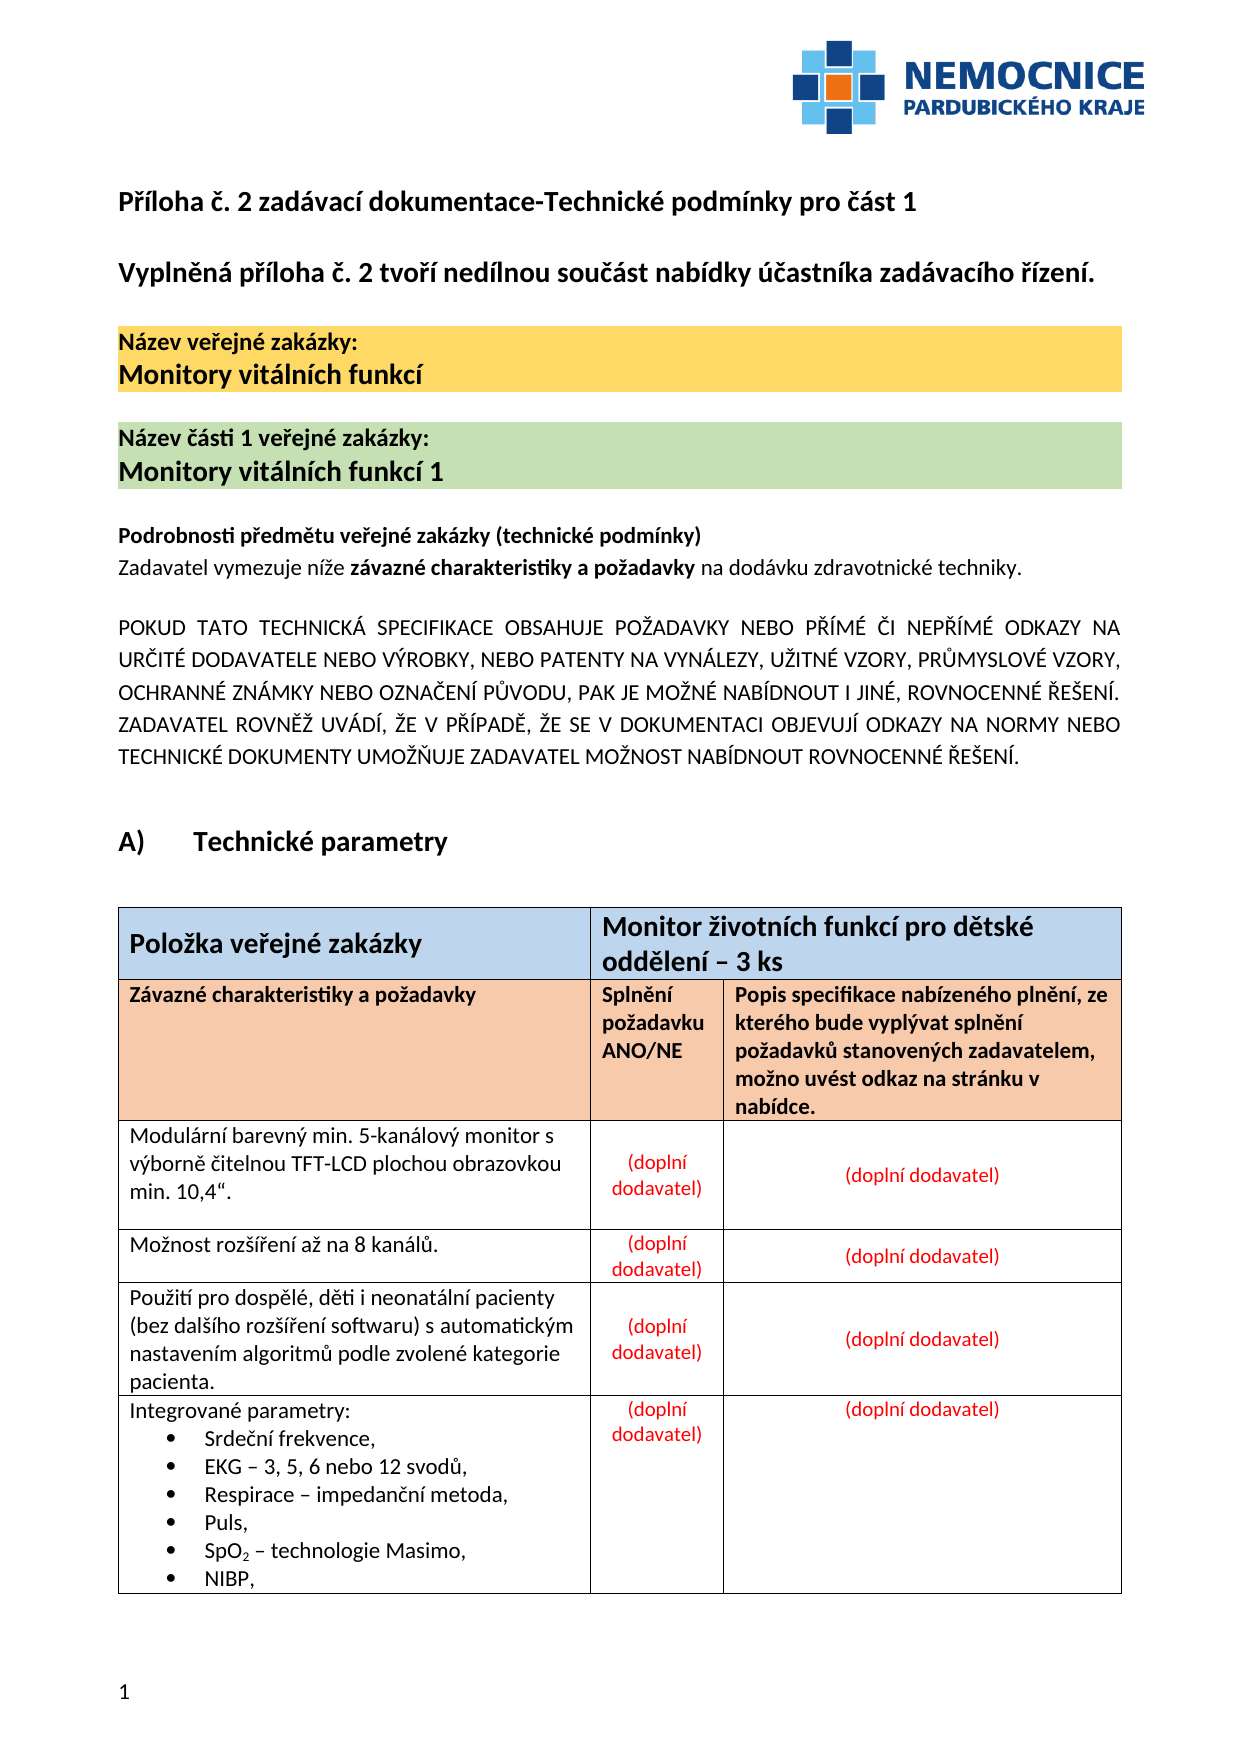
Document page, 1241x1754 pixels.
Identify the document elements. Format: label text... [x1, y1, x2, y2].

text Zadavatel vymezuje níže závazné charakteristiky a požadavky na dodávku zdravotnické techniky. [118, 553, 1122, 581]
table_cell (doplní dodavatel) [724, 1121, 1121, 1229]
table_header Monitor životních funkcí pro dětské oddělení – 3 ks [591, 908, 1121, 979]
table_cell Použití pro dospělé, děti i neonatální pacienty (bez dalšího rozšíření softwaru) s automatickým nastavením algoritmů podle zvolené kategorie pacienta. [119, 1283, 590, 1395]
table_cell (doplní dodavatel) [724, 1283, 1121, 1395]
text Název části 1 veřejné zakázky: [118, 422, 1122, 453]
table_cell (doplní dodavatel) [591, 1230, 723, 1282]
text Vyplněná příloha č. 2 tvoří nedílnou součást nabídky účastníka zadávacího řízení. [118, 254, 1122, 290]
table_cell Splnění požadavku ANO/NE [591, 980, 723, 1120]
table_header Položka veřejné zakázky [119, 908, 590, 979]
table_cell (doplní dodavatel) [591, 1121, 723, 1229]
table_cell Modulární barevný min. 5-kanálový monitor s výborně čitelnou TFT-LCD plochou obrazovkou min. 10,4“. [119, 1121, 590, 1229]
text POKUD TATO TECHNICKÁ SPECIFIKACE OBSAHUJE POŽADAVKY NEBO PŘÍMÉ ČI NEPŘÍMÉ ODKAZY NA URČITÉ DODAVATELE NEBO VÝROBKY, NEBO PATENTY NA VYNÁLEZY, UŽITNÉ VZORY, PRŮMYSLOVÉ VZORY, OCHRANNÉ ZNÁMKY NEBO OZNAČENÍ PŮVODU, PAK JE MOŽNÉ NABÍDNOUT I JINÉ, ROVNOCENNÉ ŘEŠENÍ. ZADAVATEL ROVNĚŽ UVÁDÍ, ŽE V PŘÍPADĚ, ŽE SE V DOKUMENTACI OBJEVUJÍ ODKAZY NA NORMY NEBO TECHNICKÉ DOKUMENTY UMOŽŇUJE ZADAVATEL MOŽNOST NABÍDNOUT ROVNOCENNÉ ŘEŠENÍ. [118, 613, 1122, 770]
table_cell (doplní dodavatel) [724, 1230, 1121, 1282]
text Podrobnosti předmětu veřejné zakázky (technické podmínky) [118, 521, 1122, 549]
table_cell Popis specifikace nabízeného plnění, ze kterého bude vyplývat splnění požadavků stanovených zadavatelem, možno uvést odkaz na stránku v nabídce. [724, 980, 1121, 1120]
subtitle Monitory vitálních funkcí 1 [118, 453, 1122, 489]
subtitle Technické parametry [118, 823, 1122, 859]
table_cell (doplní dodavatel) [724, 1396, 1121, 1592]
text Příloha č. 2 zadávací dokumentace-Technické podmínky pro část 1 [118, 183, 1152, 219]
table_cell (doplní dodavatel) [591, 1283, 723, 1395]
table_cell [119, 1396, 590, 1592]
table_cell Závazné charakteristiky a požadavky [119, 980, 590, 1120]
table_cell Možnost rozšíření až na 8 kanálů. [119, 1230, 590, 1282]
subtitle Monitory vitálních funkcí [118, 356, 1122, 392]
picture [791, 39, 1145, 135]
text Název veřejné zakázky: [118, 326, 1122, 356]
table_cell (doplní dodavatel) [591, 1396, 723, 1592]
